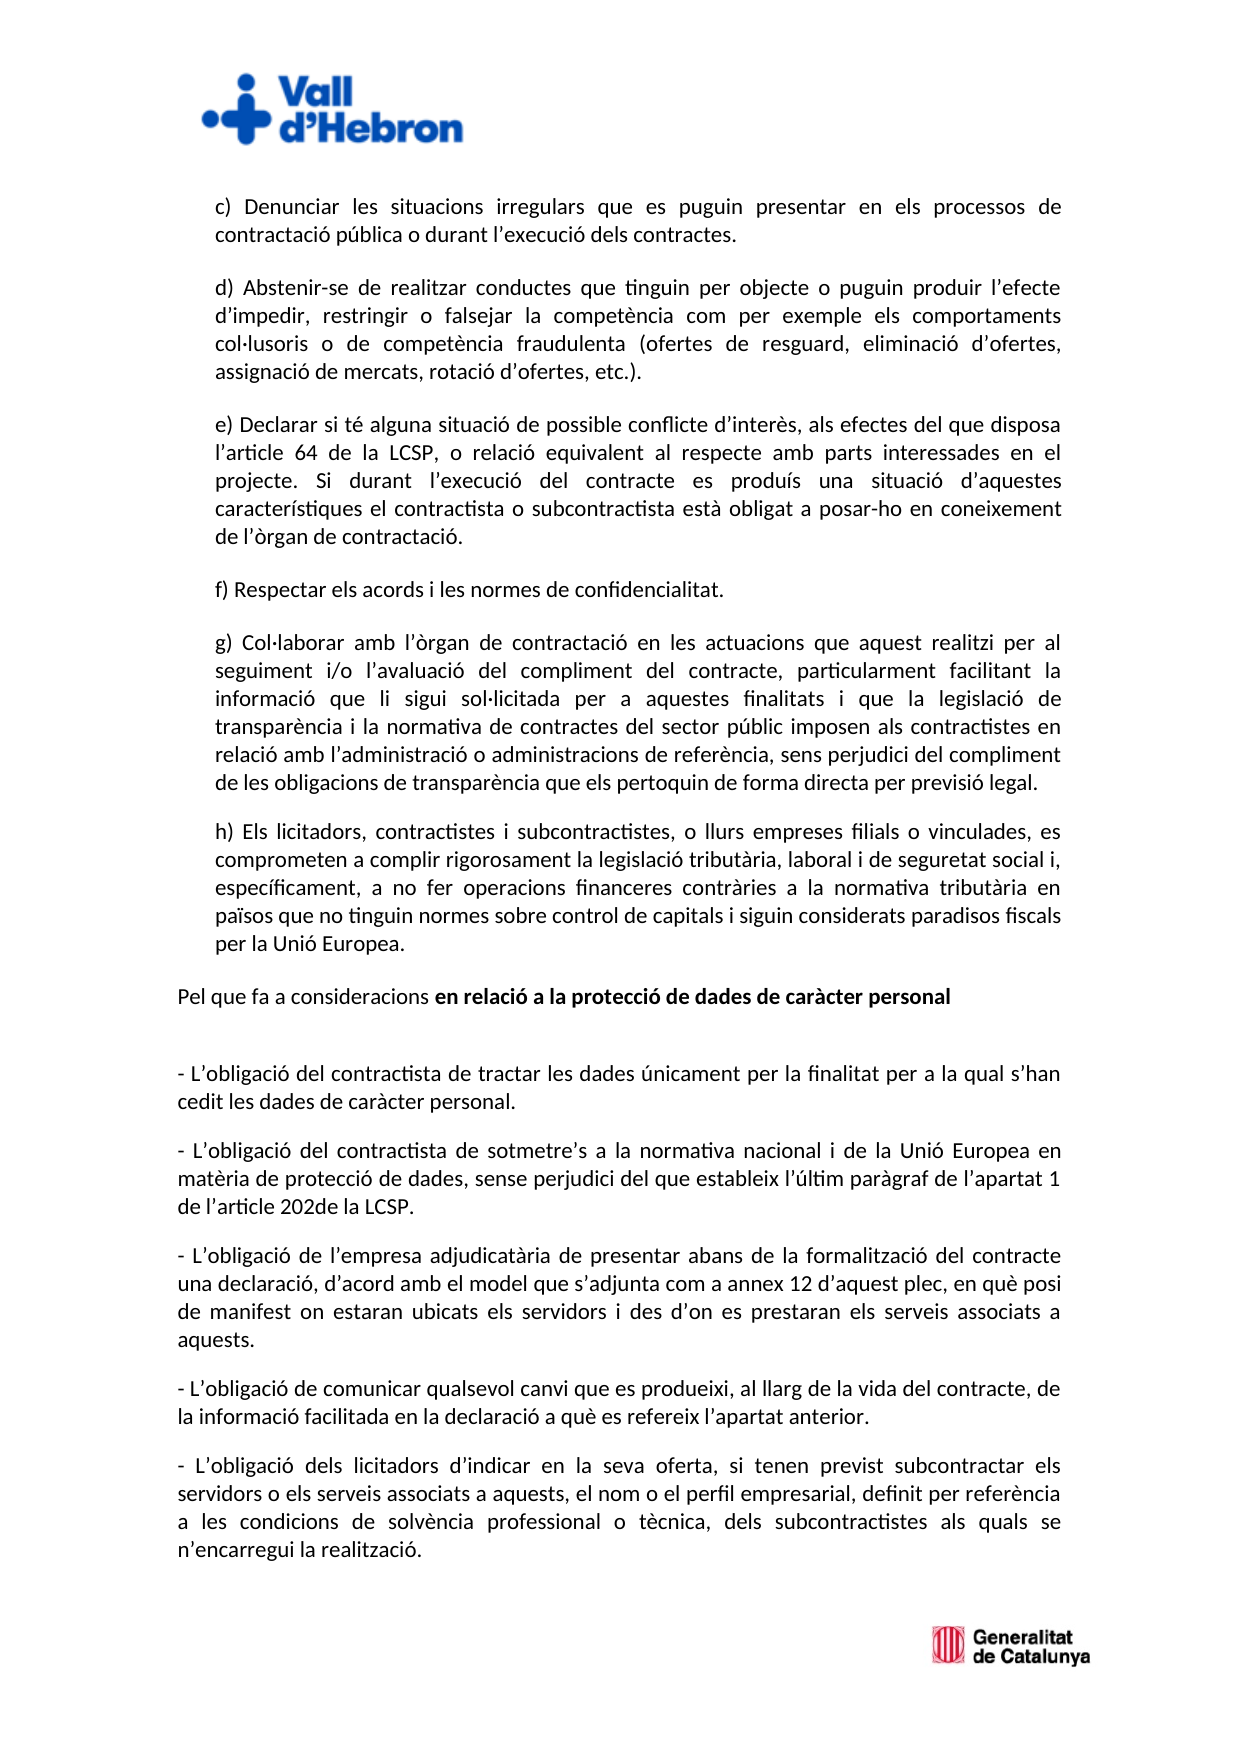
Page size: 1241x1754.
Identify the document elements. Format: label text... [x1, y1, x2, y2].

text - L’obligació dels licitadors d’indicar en la seva oferta, si tenen previst subcontractar els servidors o els serveis associats a aquests, el nom o el perfil empresarial, definit per referència a les condicions de solvència professional o tècnica, dels subcontractistes als quals se n’encarregui la realització. [177, 1451, 1063, 1563]
text - L’obligació de l’empresa adjudicatària de presentar abans de la formalització del contracte una declaració, d’acord amb el model que s’adjunta com a annex 12 d’aquest plec, en què posi de manifest on estaran ubicats els servidors i des d’on es prestaran els serveis associats a aquests. [177, 1241, 1063, 1353]
text d) Abstenir-se de realitzar conductes que tinguin per objecte o puguin produir l’efecte d’impedir, restringir o falsejar la competència com per exemple els comportaments col·lusoris o de competència fraudulenta (ofertes de resguard, eliminació d’ofertes, assignació de mercats, rotació d’ofertes, etc.). [215, 273, 1063, 385]
text f) Respectar els acords i les normes de confidencialitat. [215, 575, 1063, 603]
text - L’obligació de comunicar qualsevol canvi que es produeixi, al llarg de la vida del contracte, de la informació facilitada en la declaració a què es refereix l’apartat anterior. [177, 1374, 1063, 1430]
text c) Denunciar les situacions irregulars que es puguin presentar en els processos de contractació pública o durant l’execució dels contractes. [215, 192, 1063, 248]
text g) Col·laborar amb l’òrgan de contractació en les actuacions que aquest realitzi per al seguiment i/o l’avaluació del compliment del contracte, particularment facilitant la informació que li sigui sol·licitada per a aquestes finalitats i que la legislació de transparència i la normativa de contractes del sector públic imposen als contractistes en relació amb l’administració o administracions de referència, sens perjudici del compliment de les obligacions de transparència que els pertoquin de forma directa per previsió legal. [215, 628, 1063, 796]
text e) Declarar si té alguna situació de possible conflicte d’interès, als efectes del que disposa l’article 64 de la LCSP, o relació equivalent al respecte amb parts interessades en el projecte. Si durant l’execució del contracte es produís una situació d’aquestes característiques el contractista o subcontractista està obligat a posar-ho en coneixement de l’òrgan de contractació. [215, 410, 1063, 550]
text h) Els licitadors, contractistes i subcontractistes, o llurs empreses filials o vinculades, es comprometen a complir rigorosament la legislació tributària, laboral i de seguretat social i, específicament, a no fer operacions financeres contràries a la normativa tributària en països que no tinguin normes sobre control de capitals i siguin considerats paradisos fiscals per la Unió Europea. [215, 817, 1063, 957]
picture [177, 59, 476, 152]
picture [893, 1619, 1129, 1672]
text - L’obligació del contractista de tractar les dades únicament per la finalitat per a la qual s’han cedit les dades de caràcter personal. [177, 1059, 1063, 1115]
text Pel que fa a consideracions en relació a la protecció de dades de caràcter personal [177, 982, 1063, 1010]
text - L’obligació del contractista de sotmetre’s a la normativa nacional i de la Unió Europea en matèria de protecció de dades, sense perjudici del que estableix l’últim paràgraf de l’apartat 1 de l’article 202de la LCSP. [177, 1136, 1063, 1220]
